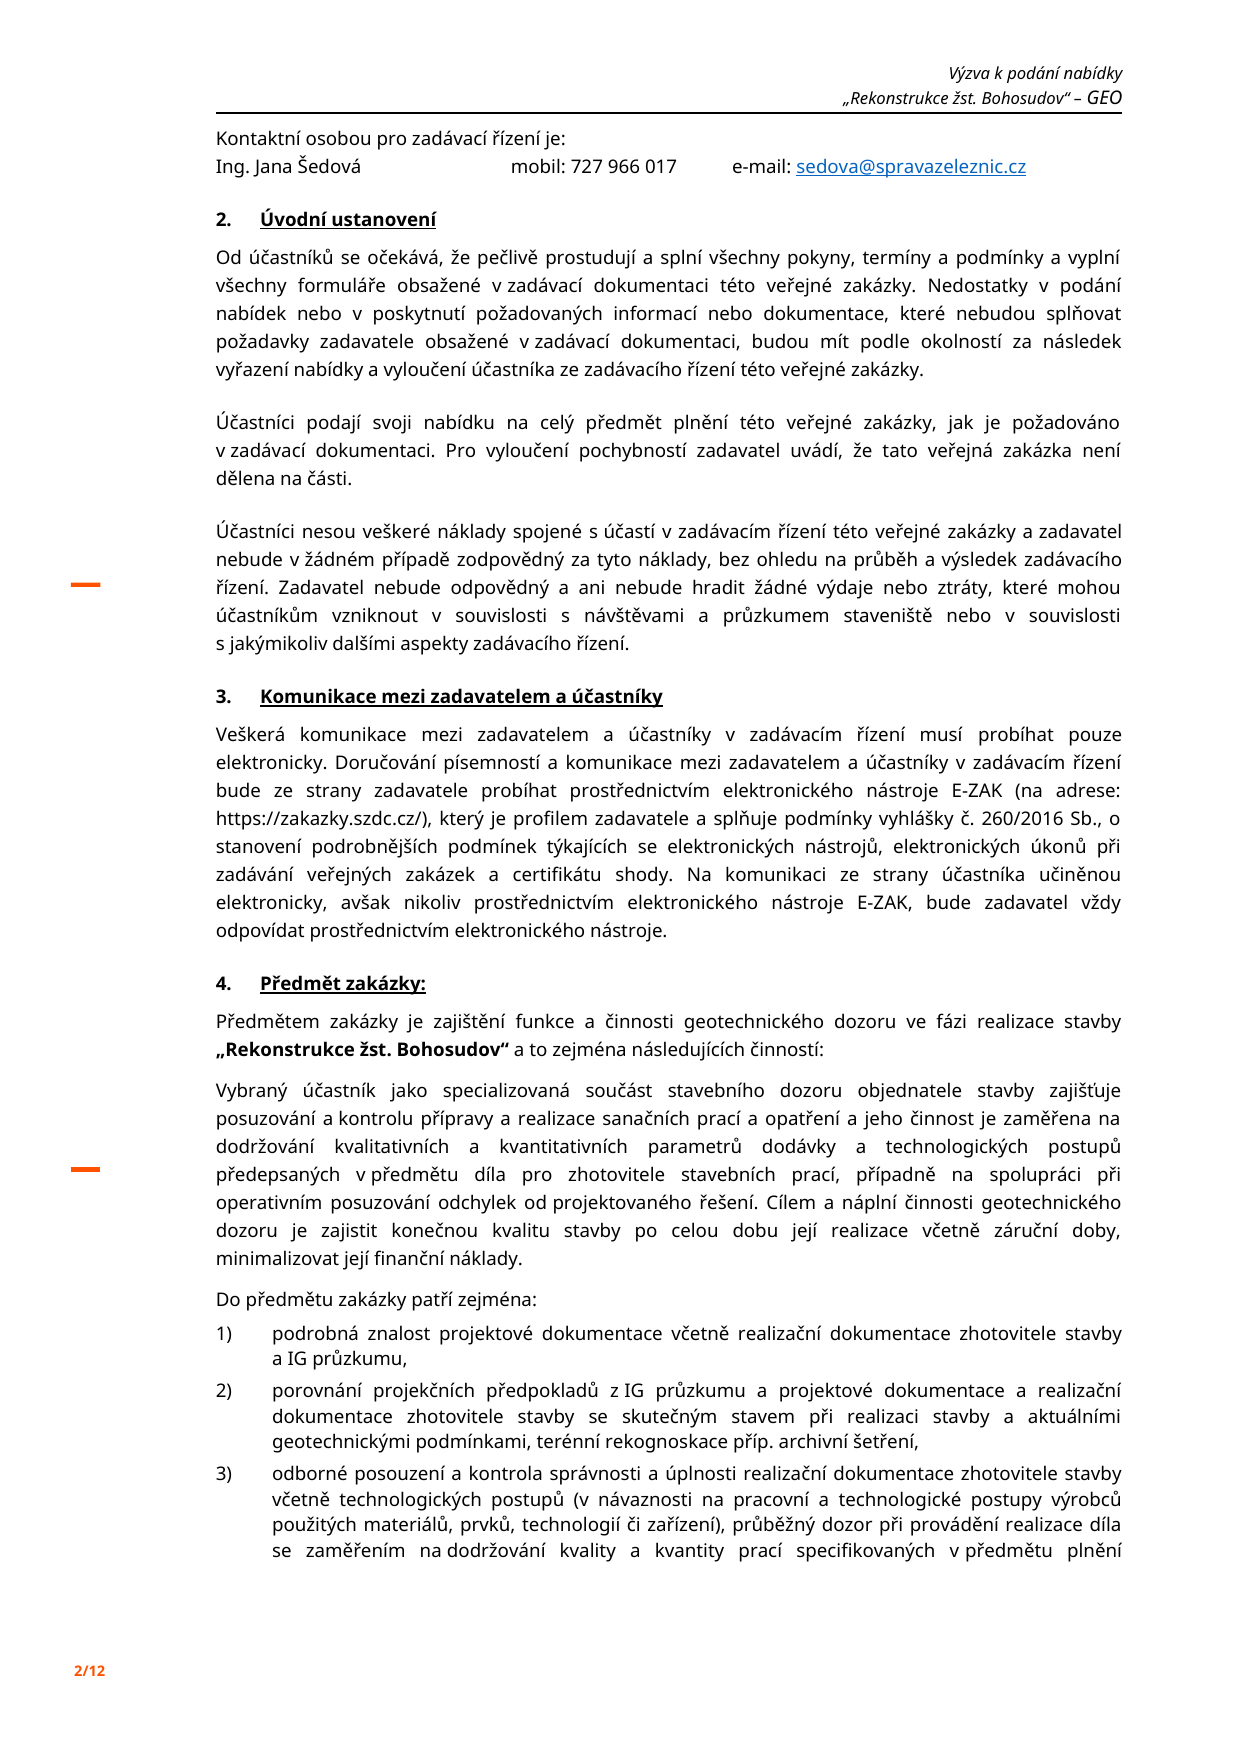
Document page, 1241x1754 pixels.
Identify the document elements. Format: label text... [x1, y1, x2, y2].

text Kontaktní osobou pro zadávací řízení je: [216, 125, 1122, 151]
text Do předmětu zakázky patří zejména: [216, 1286, 1122, 1311]
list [216, 1460, 1122, 1562]
text Ing. Jana Šedová mobil: 727 966 017 e-mail: sedova@spravazeleznic.cz [216, 153, 1122, 179]
list Úvodní ustanovení [216, 206, 1122, 232]
text Účastníci podají svoji nabídku na celý předmět plnění této veřejné zakázky, jak je požadováno v zadávací dokumentaci. Pro vyloučení pochybností zadavatel uvádí, že tato veřejná zakázka není dělena na části. [216, 409, 1122, 491]
text Vybraný účastník jako specializovaná součást stavebního dozoru objednatele stavby zajišťuje posuzování a kontrolu přípravy a realizace sanačních prací a opatření a jeho činnost je zaměřena na dodržování kvalitativních a kvantitativních parametrů dodávky a technologických postupů předepsaných v předmětu díla pro zhotovitele stavebních prací, případně na spolupráci při operativním posuzování odchylek od projektovaného řešení. Cílem a náplní činnosti geotechnického dozoru je zajistit konečnou kvalitu stavby po celou dobu její realizace včetně záruční doby, minimalizovat její finanční náklady. [216, 1077, 1122, 1271]
list porovnání projekčních předpokladů z IG průzkumu a projektové dokumentace a realizační dokumentace zhotovitele stavby se skutečným stavem při realizaci stavby a aktuálními geotechnickými podmínkami, terénní rekognoskace příp. archivní šetření, [216, 1377, 1122, 1454]
text Veškerá komunikace mezi zadavatelem a účastníky v zadávacím řízení musí probíhat pouze elektronicky. Doručování písemností a komunikace mezi zadavatelem a účastníky v zadávacím řízení bude ze strany zadavatele probíhat prostřednictvím elektronického nástroje E-ZAK (na adrese: https://zakazky.szdc.cz/), který je profilem zadavatele a splňuje podmínky vyhlášky č. 260/2016 Sb., o stanovení podrobnějších podmínek týkajících se elektronických nástrojů, elektronických úkonů při zadávání veřejných zakázek a certifikátu shody. Na komunikaci ze strany účastníka učiněnou elektronicky, avšak nikoliv prostřednictvím elektronického nástroje E-ZAK, bude zadavatel vždy odpovídat prostřednictvím elektronického nástroje. [216, 722, 1122, 943]
text Od účastníků se očekává, že pečlivě prostudují a splní všechny pokyny, termíny a podmínky a vyplní všechny formuláře obsažené v zadávací dokumentaci této veřejné zakázky. Nedostatky v podání nabídek nebo v poskytnutí požadovaných informací nebo dokumentace, které nebudou splňovat požadavky zadavatele obsažené v zadávací dokumentaci, budou mít podle okolností za následek vyřazení nabídky a vyloučení účastníka ze zadávacího řízení této veřejné zakázky. [216, 244, 1122, 382]
text Účastníci nesou veškeré náklady spojené s účastí v zadávacím řízení této veřejné zakázky a zadavatel nebude v žádném případě zodpovědný za tyto náklady, bez ohledu na průběh a výsledek zadávacího řízení. Zadavatel nebude odpovědný a ani nebude hradit žádné výdaje nebo ztráty, které mohou účastníkům vzniknout v souvislosti s návštěvami a průzkumem staveniště nebo v souvislosti s jakýmikoliv dalšími aspekty zadávacího řízení. [216, 518, 1122, 656]
text Předmětem zakázky je zajištění funkce a činnosti geotechnického dozoru ve fázi realizace stavby „Rekonstrukce žst. Bohosudov“ a to zejména následujících činností: [216, 1009, 1122, 1062]
list Předmět zakázky: [216, 971, 1122, 996]
list Komunikace mezi zadavatelem a účastníky [216, 683, 1122, 709]
list podrobná znalost projektové dokumentace včetně realizační dokumentace zhotovitele stavby a IG průzkumu, [216, 1320, 1122, 1371]
